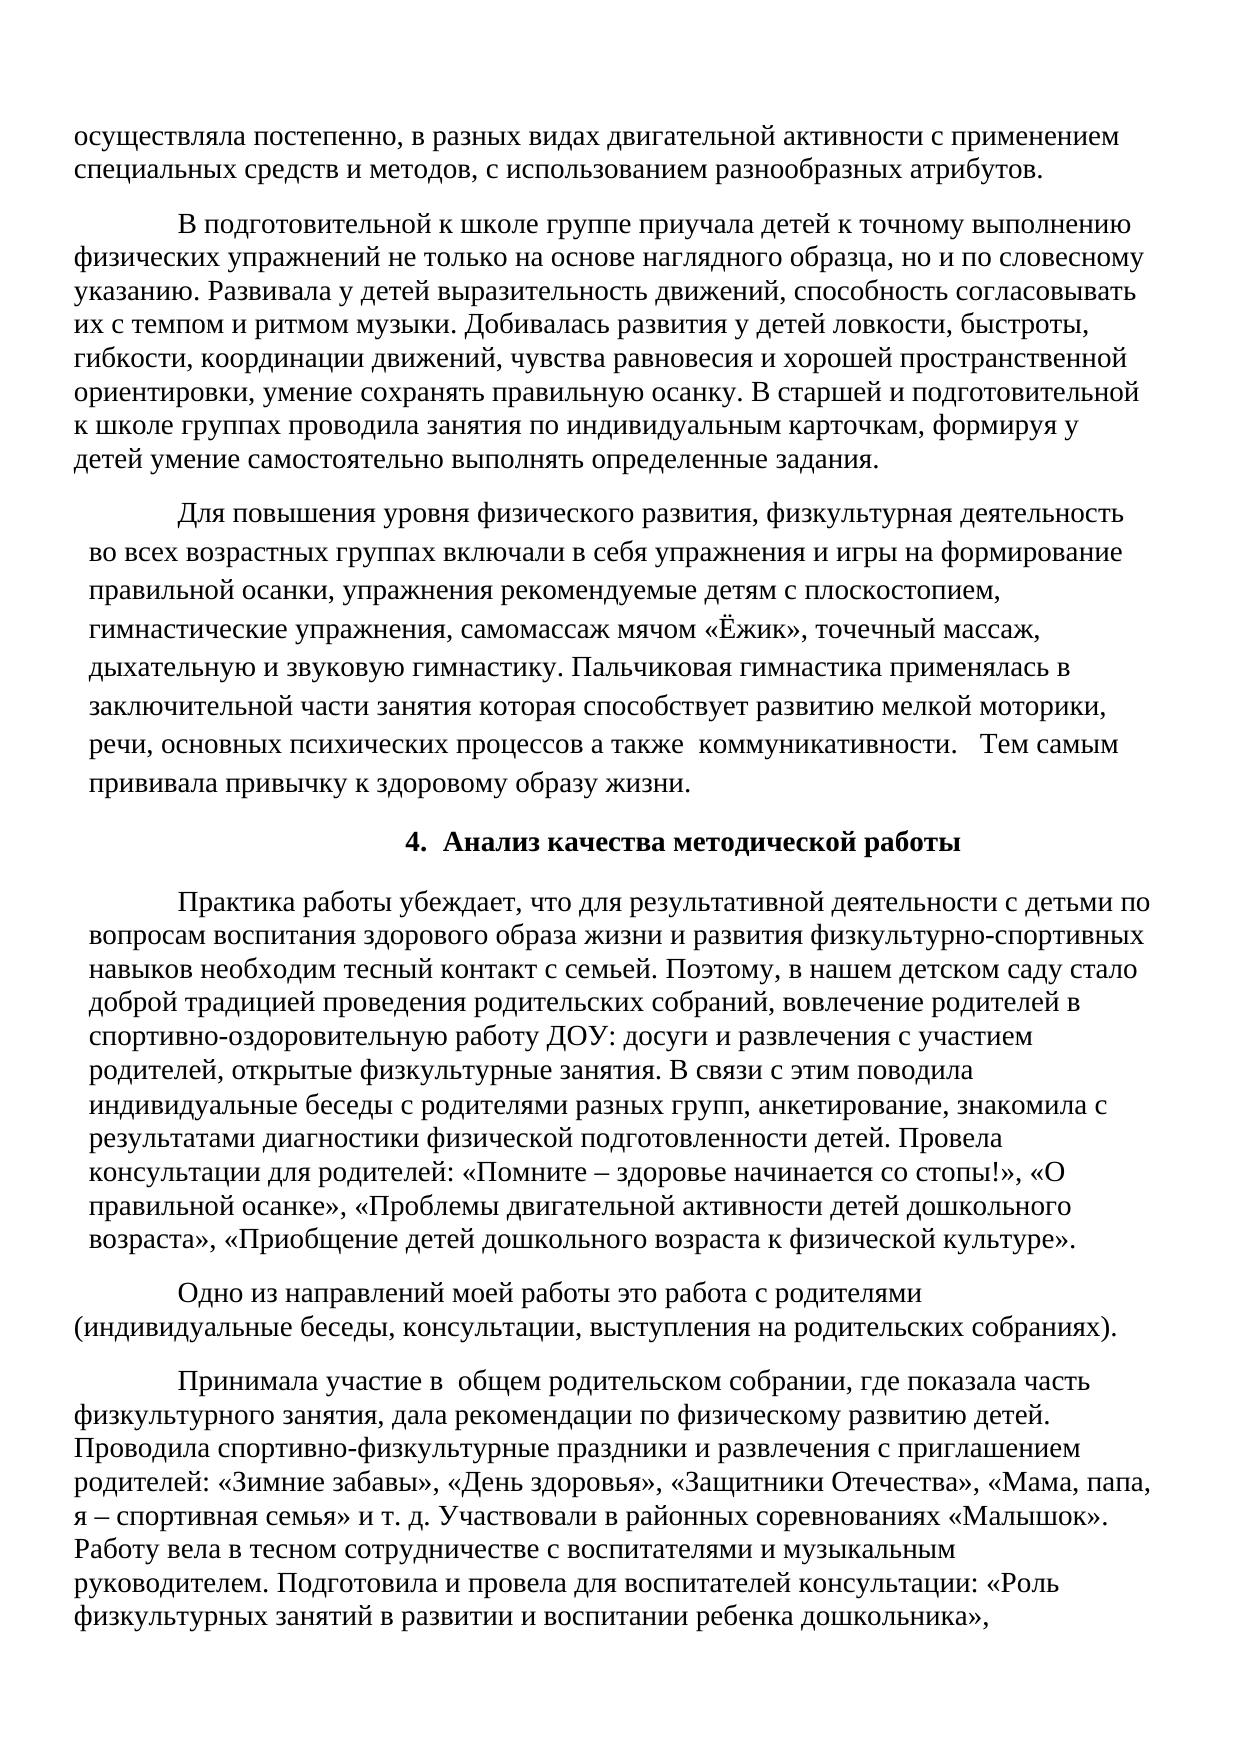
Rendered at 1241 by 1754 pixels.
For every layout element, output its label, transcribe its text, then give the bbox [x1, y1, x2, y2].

list Анализ качества методической работы [215, 824, 1152, 858]
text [74, 118, 1152, 185]
text Практика работы убеждает, что для результативной деятельности с детьми по вопросам воспитания здорового образа жизни и развития физкультурно-спортивных навыков необходим тесный контакт с семьей. Поэтому, в нашем детском саду стало доброй традицией проведения родительских собраний, вовлечение родителей в спортивно-оздоровительную работу ДОУ: досуги и развлечения с участием родителей, открытые физкультурные занятия. В связи с этим поводила индивидуальные беседы с родителями разных групп, анкетирование, знакомила с результатами диагностики физической подготовленности детей. Провела консультации для родителей: «Помните – здоровье начинается со стопы!», «О правильной осанке», «Проблемы двигательной активности детей дошкольного возраста», «Приобщение детей дошкольного возраста к физической культуре». [88, 884, 1152, 1255]
text Для повышения уровня физического развития, физкультурная деятельность во всех возрастных группах включали в себя упражнения и игры на формирование правильной осанки, упражнения рекомендуемые детям с плоскостопием, гимнастические упражнения, самомассаж мячом «Ёжик», точечный массаж, дыхательную и звуковую гимнастику. Пальчиковая гимнастика применялась в заключительной части занятия которая способствует развитию мелкой моторики, речи, основных психических процессов а также коммуникативности. Тем самым прививала привычку к здоровому образу жизни. [88, 495, 1152, 798]
text (индивидуальные беседы, консультации, выступления на родительских собраниях). [74, 1309, 1152, 1343]
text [74, 1363, 1152, 1632]
text Одно из направлений моей работы это работа с родителями [74, 1276, 1152, 1309]
text В подготовительной к школе группе приучала детей к точному выполнению физических упражнений не только на основе наглядного образца, но и по словесному указанию. Развивала у детей выразительность движений, способность согласовывать их с темпом и ритмом музыки. Добивалась развития у детей ловкости, быстроты, гибкости, координации движений, чувства равновесия и хорошей пространственной ориентировки, умение сохранять правильную осанку. В старшей и подготовительной к школе группах проводила занятия по индивидуальным карточкам, формируя у детей умение самостоятельно выполнять определенные задания. [74, 206, 1152, 474]
